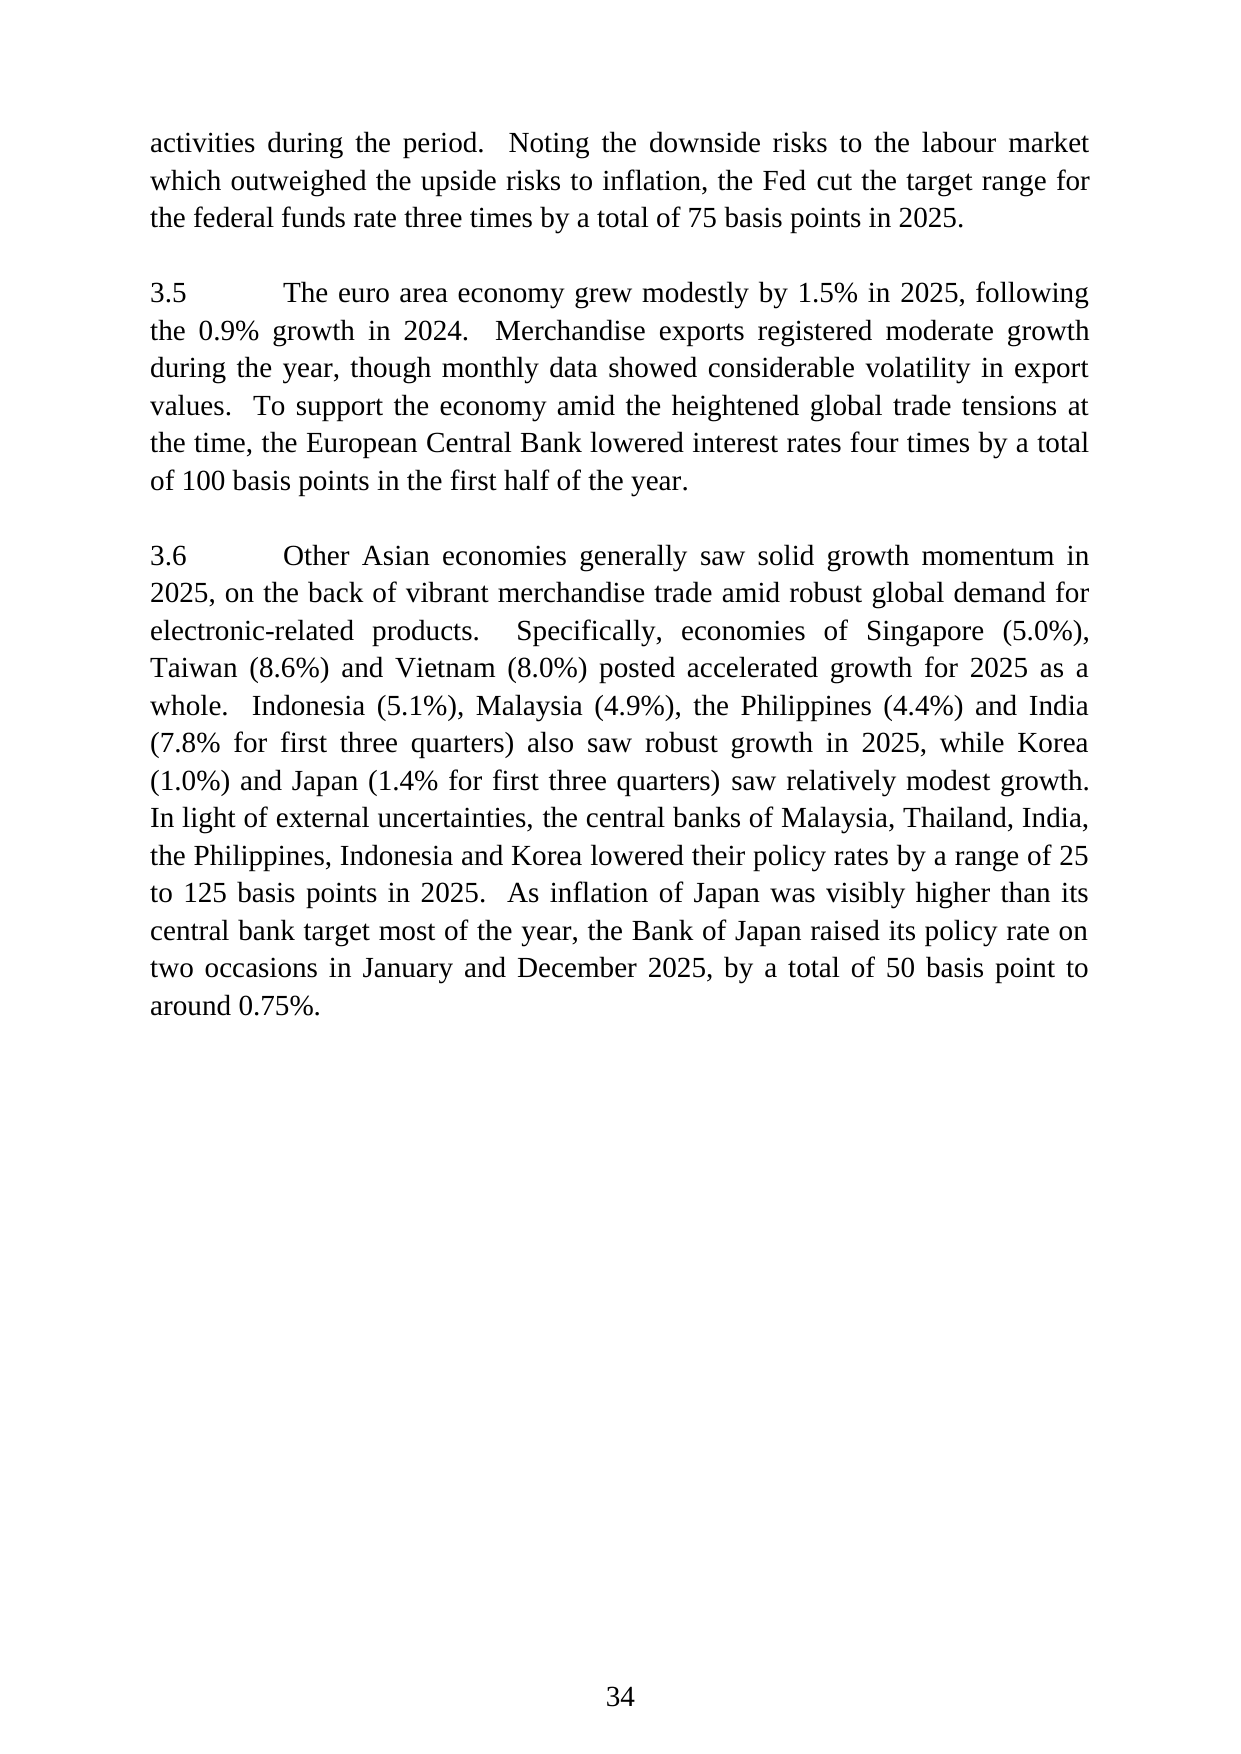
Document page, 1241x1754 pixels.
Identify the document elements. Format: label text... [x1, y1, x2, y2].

list Other Asian economies generally saw solid growth momentum in 2025, on the back of vibrant merchandise trade amid robust global demand for electronic-related products. Specifically, economies of Singapore (5.0%), Taiwan (8.6%) and Vietnam (8.0%) posted accelerated growth for 2025 as a whole. Indonesia (5.1%), Malaysia (4.9%), the Philippines (4.4%) and India (7.8% for first three quarters) also saw robust growth in 2025, while Korea (1.0%) and Japan (1.4% for first three quarters) saw relatively modest growth. In light of external uncertainties, the central banks of Malaysia, Thailand, India, the Philippines, Indonesia and Korea lowered their policy rates by a range of 25 to 125 basis points in 2025. As inflation of Japan was visibly higher than its central bank target most of the year, the Bank of Japan raised its policy rate on two occasions in January and December 2025, by a total of 50 basis point to around 0.75%. [150, 536, 1090, 1023]
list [150, 123, 1090, 236]
list The euro area economy grew modestly by 1.5% in 2025, following the 0.9% growth in 2024. Merchandise exports registered moderate growth during the year, though monthly data showed considerable volatility in export values. To support the economy amid the heightened global trade tensions at the time, the European Central Bank lowered interest rates four times by a total of 100 basis points in the first half of the year. [150, 273, 1090, 498]
